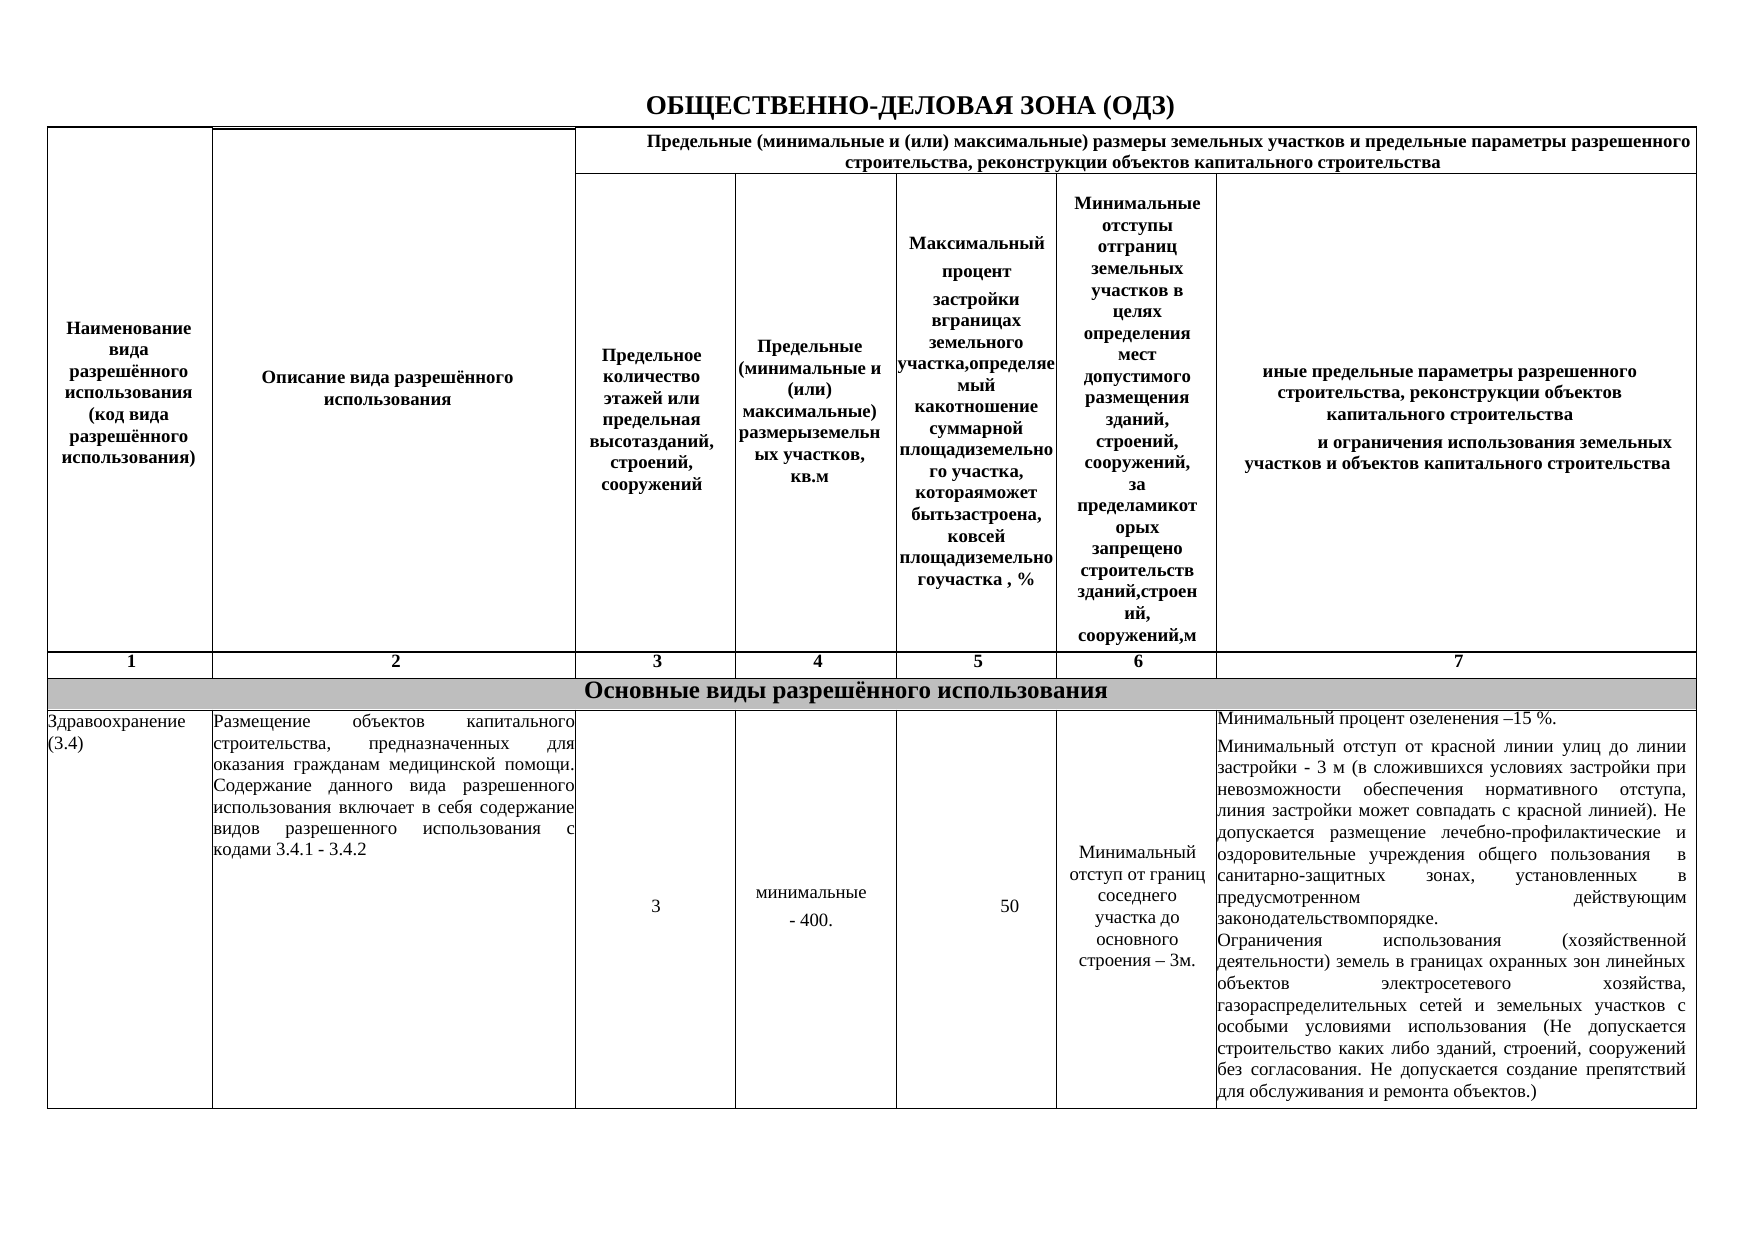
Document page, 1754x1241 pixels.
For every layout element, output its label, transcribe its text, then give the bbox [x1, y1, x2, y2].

table_cell Размещение объектов капитального строительства, предназначенных для оказания гражданам медицинской помощи. Содержание данного вида разрешенного использования включает в себя содержание видов разрешенного использования с кодами 3.4.1 - 3.4.2 [213, 711, 575, 1107]
table_cell Минимальные отступы отграниц земельных участков в целях определения мест допустимого размещения зданий, строений, сооружений, за пределамикоторых запрещено строительств зданий,строений, сооружений,м [1057, 174, 1216, 651]
table_cell Минимальный процент озеленения –15 %. Минимальный отступ от красной линии улиц до линии застройки - 3 м (в сложившихся условиях застройки при невозможности обеспечения нормативного отступа, линия застройки может совпадать с красной линией). Не допускается размещение лечебно-профилактические и оздоровительные учреждения общего пользования в санитарно-защитных зонах, установленных в предусмотренном действующим законодательствомпорядке. Ограничения использования (хозяйственной деятельности) земель в границах охранных зон линейных объектов электросетевого хозяйства, газораспределительных сетей и земельных участков с особыми условиями использования (Не допускается строительство каких либо зданий, строений, сооружений без согласования. Не допускается создание препятствий для обслуживания и ремонта объектов.) [1217, 711, 1696, 1107]
table_cell Максимальный процент застройки вграницах земельного участка,определяемый какотношение суммарной площадиземельного участка, котораяможет бытьзастроена, ковсей площадиземельногоучастка , % [897, 174, 1056, 651]
table_cell 3 [576, 653, 735, 678]
table_cell 50 [897, 711, 1056, 1107]
table_cell Предельное количество этажей или предельная высотазданий, строений, сооружений [576, 174, 735, 651]
table_cell 2 [213, 653, 575, 678]
table_cell 6 [1057, 653, 1216, 678]
table_cell 5 [897, 653, 1056, 678]
table_cell иные предельные параметры разрешенного строительства, реконструкции объектов капитального строительства и ограничения использования земельных участков и объектов капитального строительства [1217, 174, 1696, 651]
table_cell Здравоохранение (3.4) [48, 711, 212, 1107]
table_header Предельные (минимальные и (или) максимальные) размеры земельных участков и предельные параметры разрешенного строительства, реконструкции объектов капитального строительства [576, 128, 1696, 173]
table_cell Основные виды разрешённого использования [48, 679, 1696, 709]
subtitle ОБЩЕСТВЕННО-ДЕЛОВАЯ ЗОНА (ОДЗ) [35, 89, 1710, 120]
table_cell минимальные - 400. [736, 711, 896, 1107]
table_header Наименование вида разрешённого использования (код вида разрешённого использования) [48, 128, 212, 651]
table_cell 7 [1217, 653, 1696, 678]
table_cell 4 [736, 653, 896, 678]
table_cell 1 [48, 653, 212, 678]
table_header Описание вида разрешённого использования [213, 130, 575, 651]
table_cell Минимальный отступ от границ соседнего участка до основного строения – 3м. [1057, 711, 1216, 1107]
table_cell 3 [576, 711, 735, 1107]
table_cell Предельные (минимальные и (или) максимальные) размерыземельных участков, кв.м [736, 174, 896, 651]
